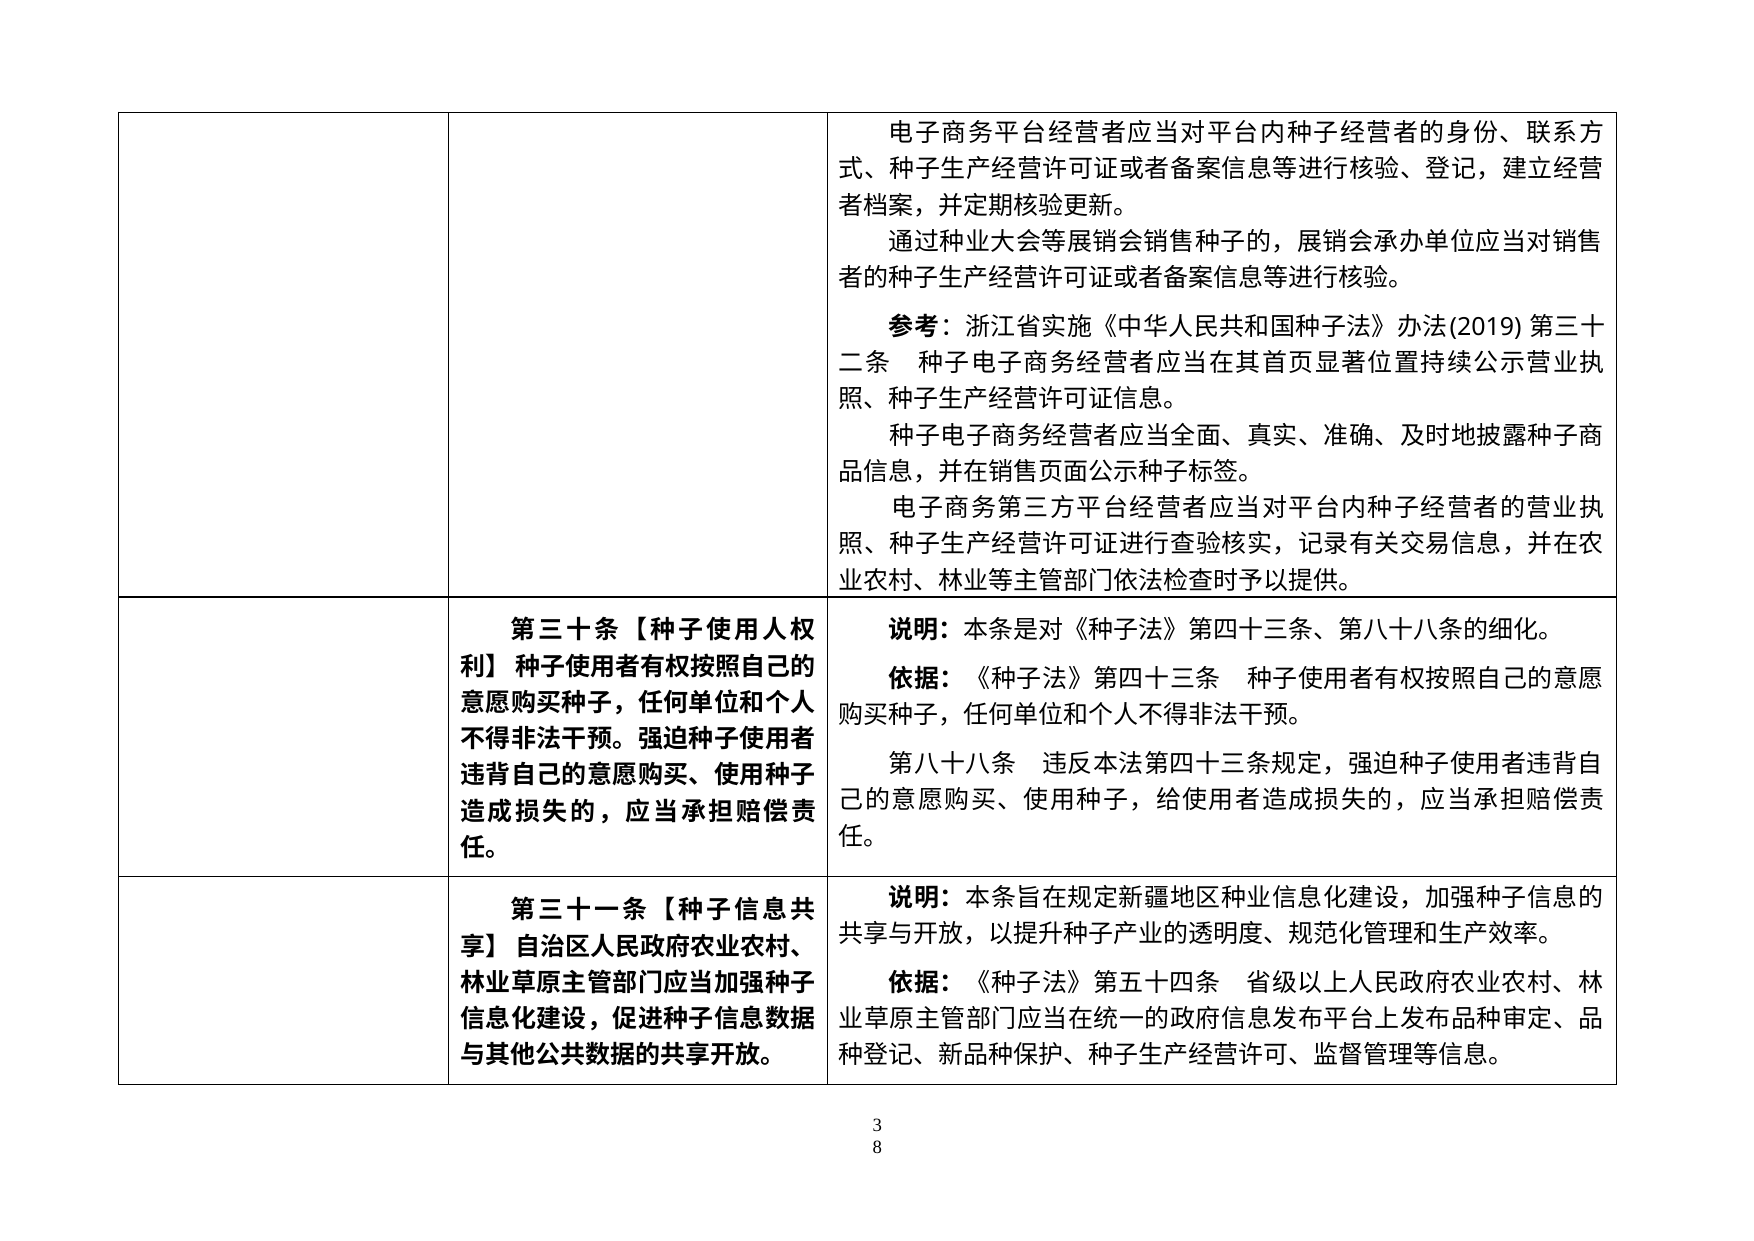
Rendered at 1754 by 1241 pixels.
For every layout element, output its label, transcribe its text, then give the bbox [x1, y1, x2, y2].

table_cell 第三十条【种子使用人权利】 种子使用者有权按照自己的意愿购买种子，任何单位和个人不得非法干预。强迫种子使用者违背自己的意愿购买、使用种子造成损失的，应当承担赔偿责任。 [449, 598, 827, 876]
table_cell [828, 113, 1616, 596]
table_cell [828, 877, 1616, 1083]
table_cell [119, 113, 448, 596]
table_cell [119, 598, 448, 876]
table_cell 说明：本条是对《种子法》第四十三条、第八十八条的细化。 依据：《种子法》第四十三条 种子使用者有权按照自己的意愿购买种子，任何单位和个人不得非法干预。 第八十八条 违反本法第四十三条规定，强迫种子使用者违背自己的意愿购买、使用种子，给使用者造成损失的，应当承担赔偿责任。 [828, 598, 1616, 876]
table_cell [449, 113, 827, 596]
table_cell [449, 877, 827, 1083]
table_cell [119, 877, 448, 1083]
